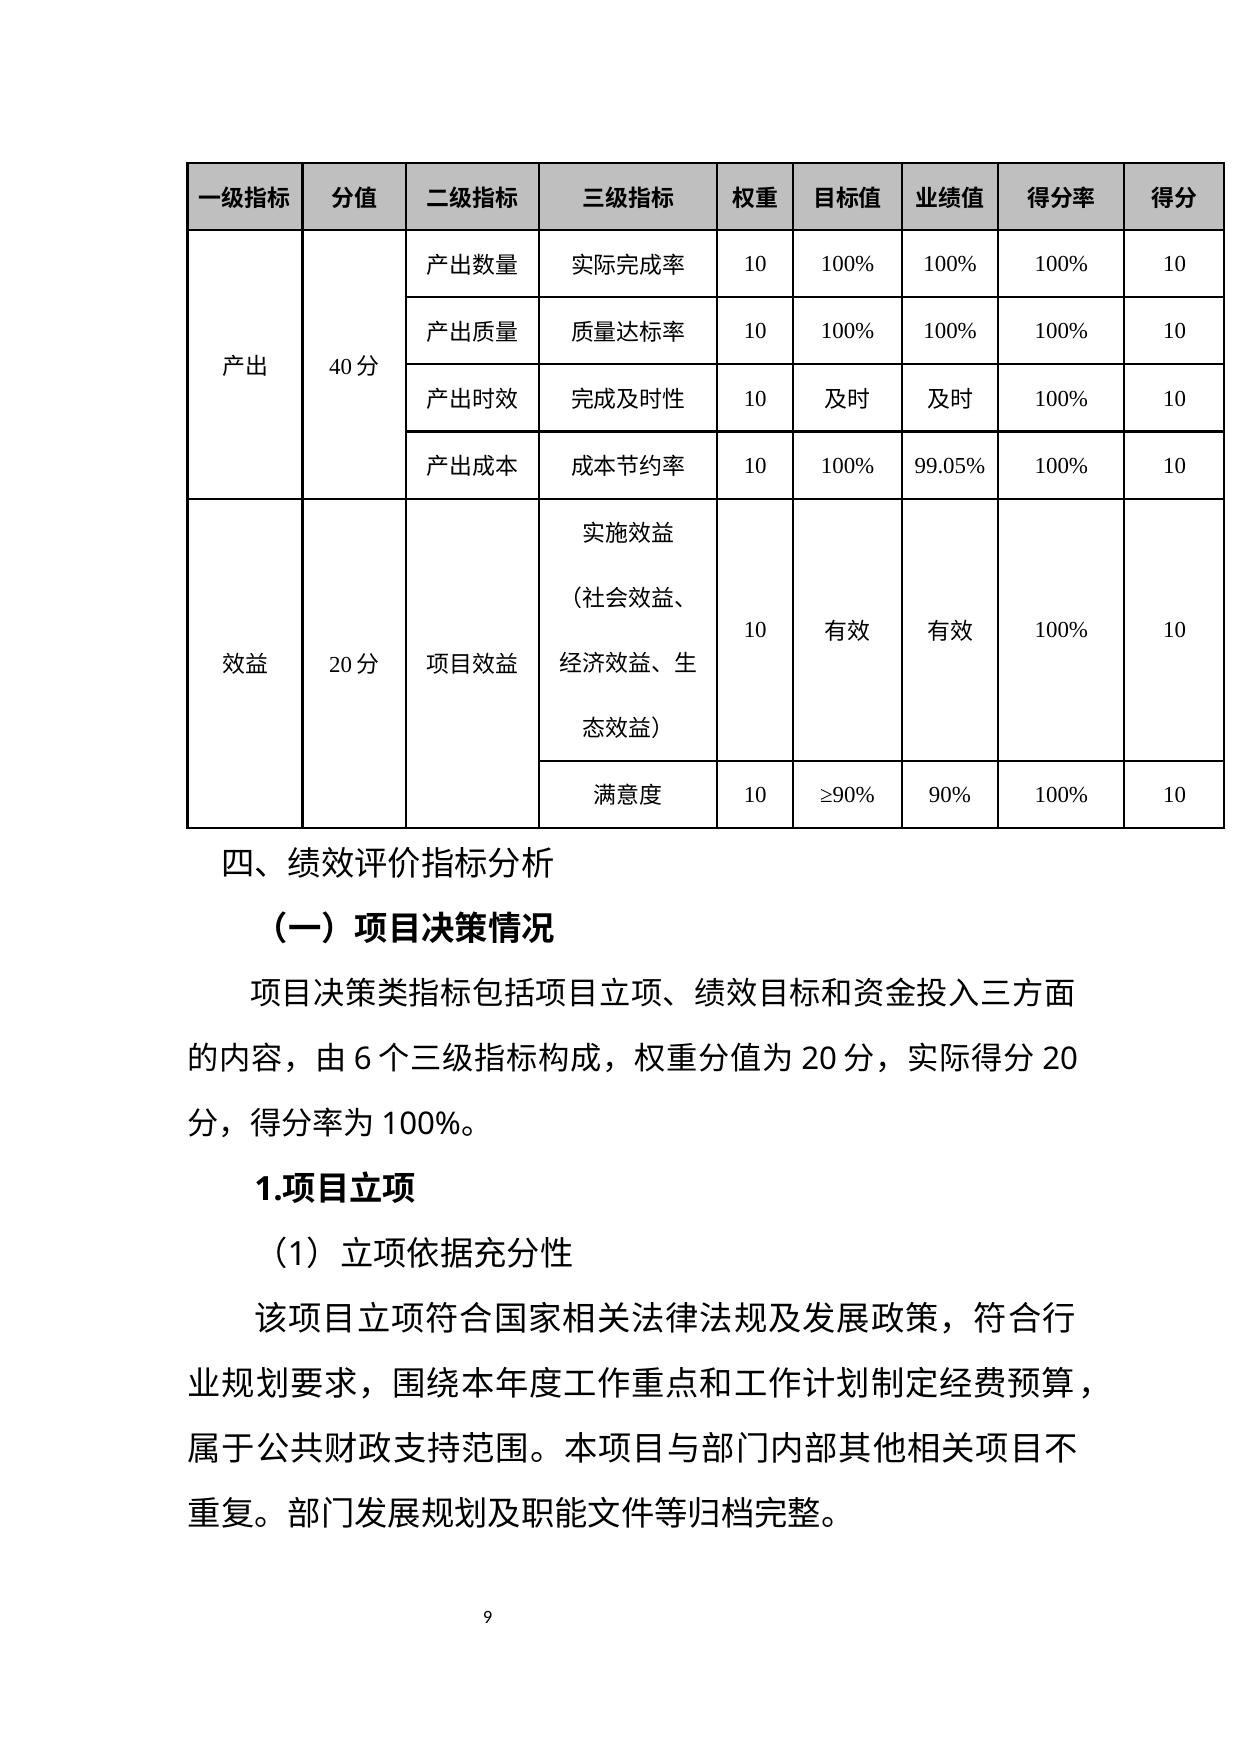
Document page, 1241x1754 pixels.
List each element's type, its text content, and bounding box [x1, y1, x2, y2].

table_cell 10 [718, 231, 792, 296]
text 项目决策类指标包括项目立项、绩效目标和资金投入三方面的内容，由6个三级指标构成，权重分值为20分，实际得分20分，得分率为100%。 [187, 959, 1078, 1154]
table_cell ≥90% [794, 762, 901, 827]
table_cell 10 [1125, 433, 1223, 497]
table_cell 产出质量 [407, 298, 538, 363]
table_cell 10 [718, 500, 792, 759]
table_cell 及时 [903, 365, 997, 430]
table_cell 100% [999, 298, 1123, 363]
table_cell 100% [794, 433, 901, 497]
table_cell 及时 [794, 365, 901, 430]
table_cell 效益 [189, 500, 301, 827]
table_cell 10 [718, 365, 792, 430]
text （1）立项依据充分性 [187, 1219, 1078, 1284]
table_cell 产出成本 [407, 433, 538, 497]
table_cell 10 [1125, 365, 1223, 430]
table_cell 10 [718, 298, 792, 363]
table_cell 90% [903, 762, 997, 827]
table_cell 产出数量 [407, 231, 538, 296]
table_cell 10 [718, 433, 792, 497]
table_cell 10 [1125, 500, 1223, 759]
table_header 一级指标 [189, 164, 301, 229]
table_header 二级指标 [407, 164, 538, 229]
table_header 得分率 [999, 164, 1123, 229]
table_cell 100% [794, 298, 901, 363]
table_cell 100% [999, 231, 1123, 296]
table_cell 100% [999, 433, 1123, 497]
text 四、绩效评价指标分析 [187, 829, 1078, 894]
table_cell 满意度 [540, 762, 716, 827]
table_cell 100% [903, 298, 997, 363]
table_cell 10 [1125, 762, 1223, 827]
table_cell 成本节约率 [540, 433, 716, 497]
table_header 三级指标 [540, 164, 716, 229]
table_cell 产出时效 [407, 365, 538, 430]
table_cell 实施效益 （社会效益、经济效益、生态效益） [540, 500, 716, 759]
table_cell 有效 [794, 500, 901, 759]
table_cell 完成及时性 [540, 365, 716, 430]
table_cell 10 [718, 762, 792, 827]
table_cell 100% [999, 762, 1123, 827]
table_cell 有效 [903, 500, 997, 759]
table_cell 99.05% [903, 433, 997, 497]
table_header 分值 [304, 164, 405, 229]
table_header 权重 [718, 164, 792, 229]
table_cell 100% [903, 231, 997, 296]
table_cell 10 [1125, 231, 1223, 296]
table_header 得分 [1125, 164, 1223, 229]
table_cell 40分 [304, 231, 405, 497]
title （一）项目决策情况 [187, 894, 1078, 959]
table_cell 100% [999, 365, 1123, 430]
table_cell 20分 [304, 500, 405, 827]
table_cell 100% [794, 231, 901, 296]
table_cell 产出 [189, 231, 301, 497]
text 1.项目立项 [187, 1154, 1078, 1219]
table_header 目标值 [794, 164, 901, 229]
table_cell 10 [1125, 298, 1223, 363]
table_cell 质量达标率 [540, 298, 716, 363]
table_cell 100% [999, 500, 1123, 759]
table_header 业绩值 [903, 164, 997, 229]
table_cell 实际完成率 [540, 231, 716, 296]
table_cell 项目效益 [407, 500, 538, 827]
text 该项目立项符合国家相关法律法规及发展政策，符合行业规划要求，围绕本年度工作重点和工作计划制定经费预算，属于公共财政支持范围。本项目与部门内部其他相关项目不重复。部门发展规划及职能文件等归档完整。 [187, 1284, 1078, 1544]
